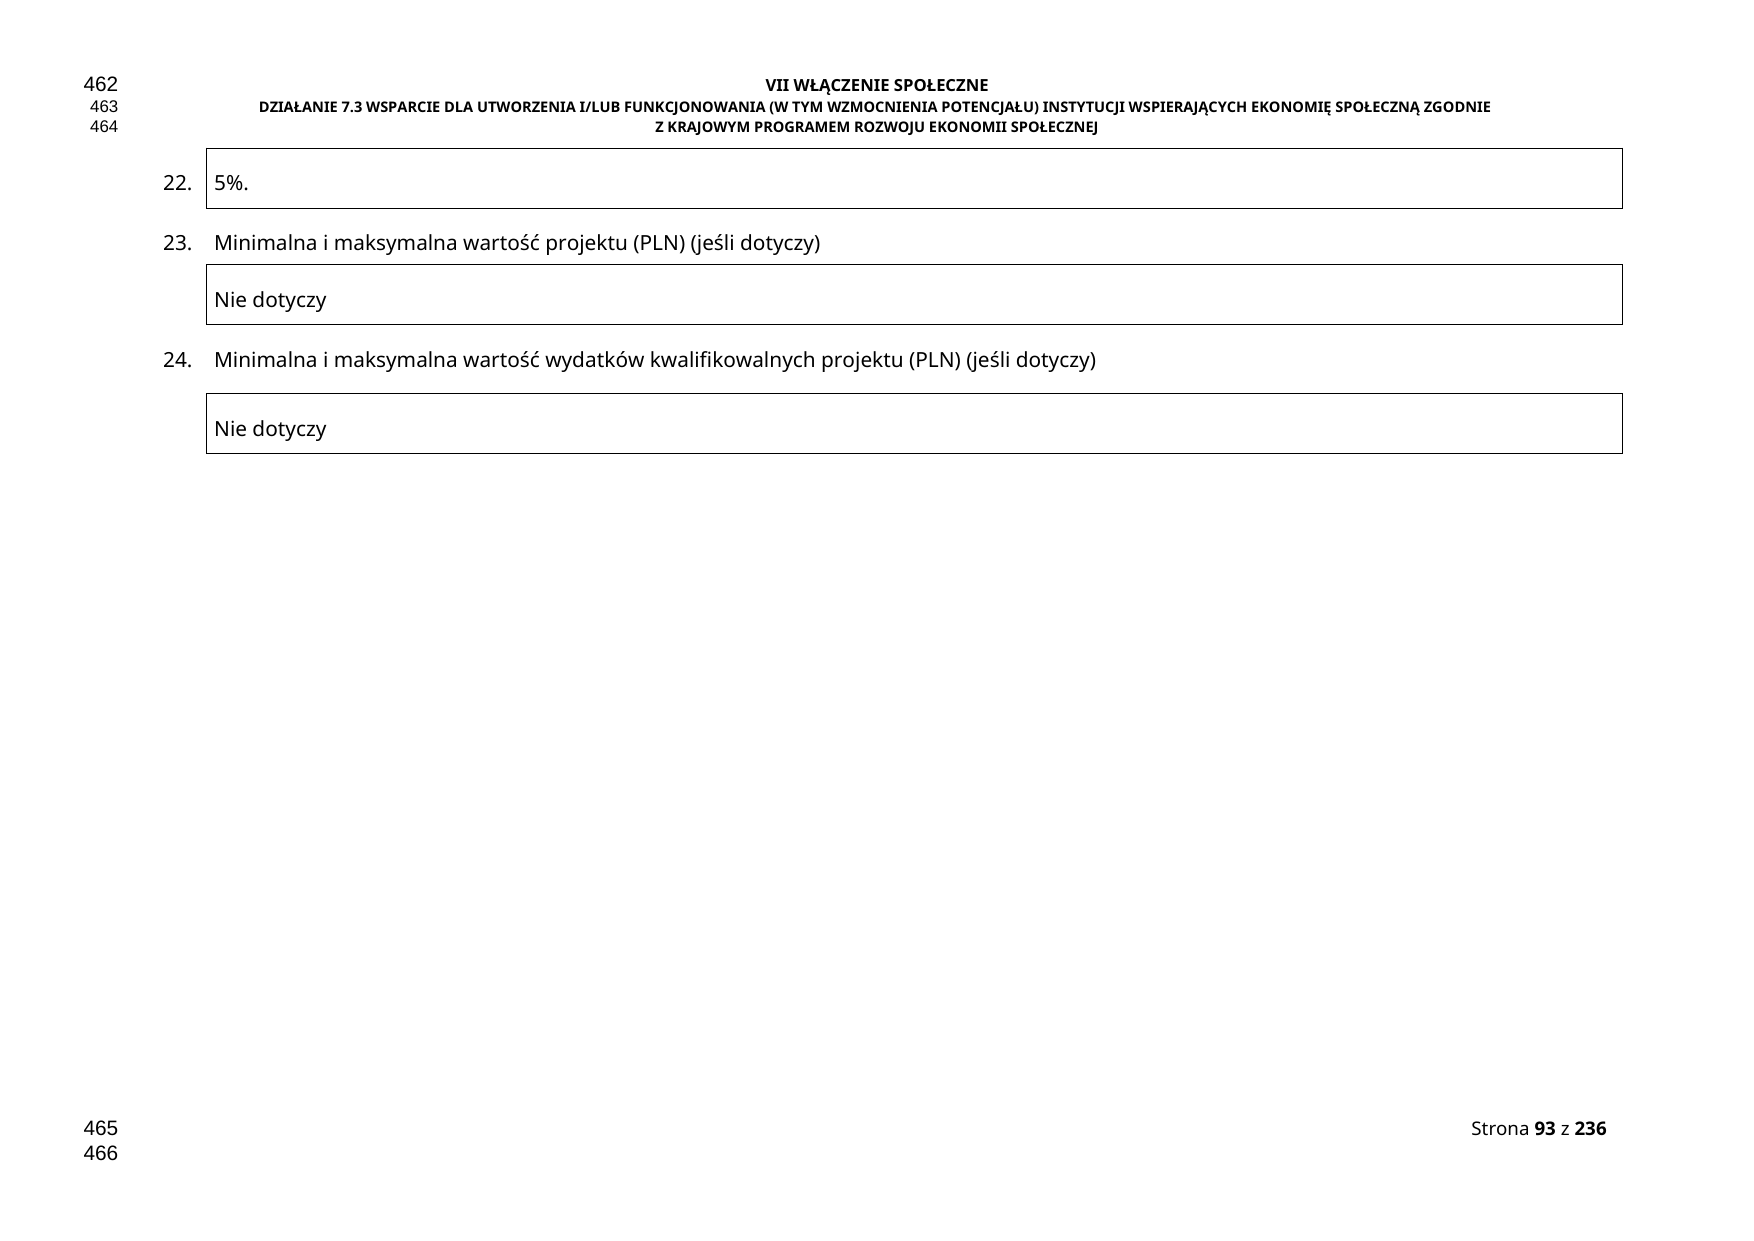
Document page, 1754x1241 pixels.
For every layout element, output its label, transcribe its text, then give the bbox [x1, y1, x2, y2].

table_cell Nie dotyczy [207, 265, 1622, 324]
table_cell Minimalna i maksymalna wartość projektu (PLN) (jeśli dotyczy) [207, 209, 1622, 264]
table_cell Minimalna i maksymalna wartość wydatków kwalifikowalnych projektu (PLN) (jeśli dotyczy) [207, 325, 1622, 393]
table_cell 5%. [207, 149, 1622, 208]
table_cell [118, 208, 207, 324]
table_cell Nie dotyczy [207, 394, 1622, 453]
table_cell [118, 324, 207, 453]
table_cell [118, 148, 206, 208]
